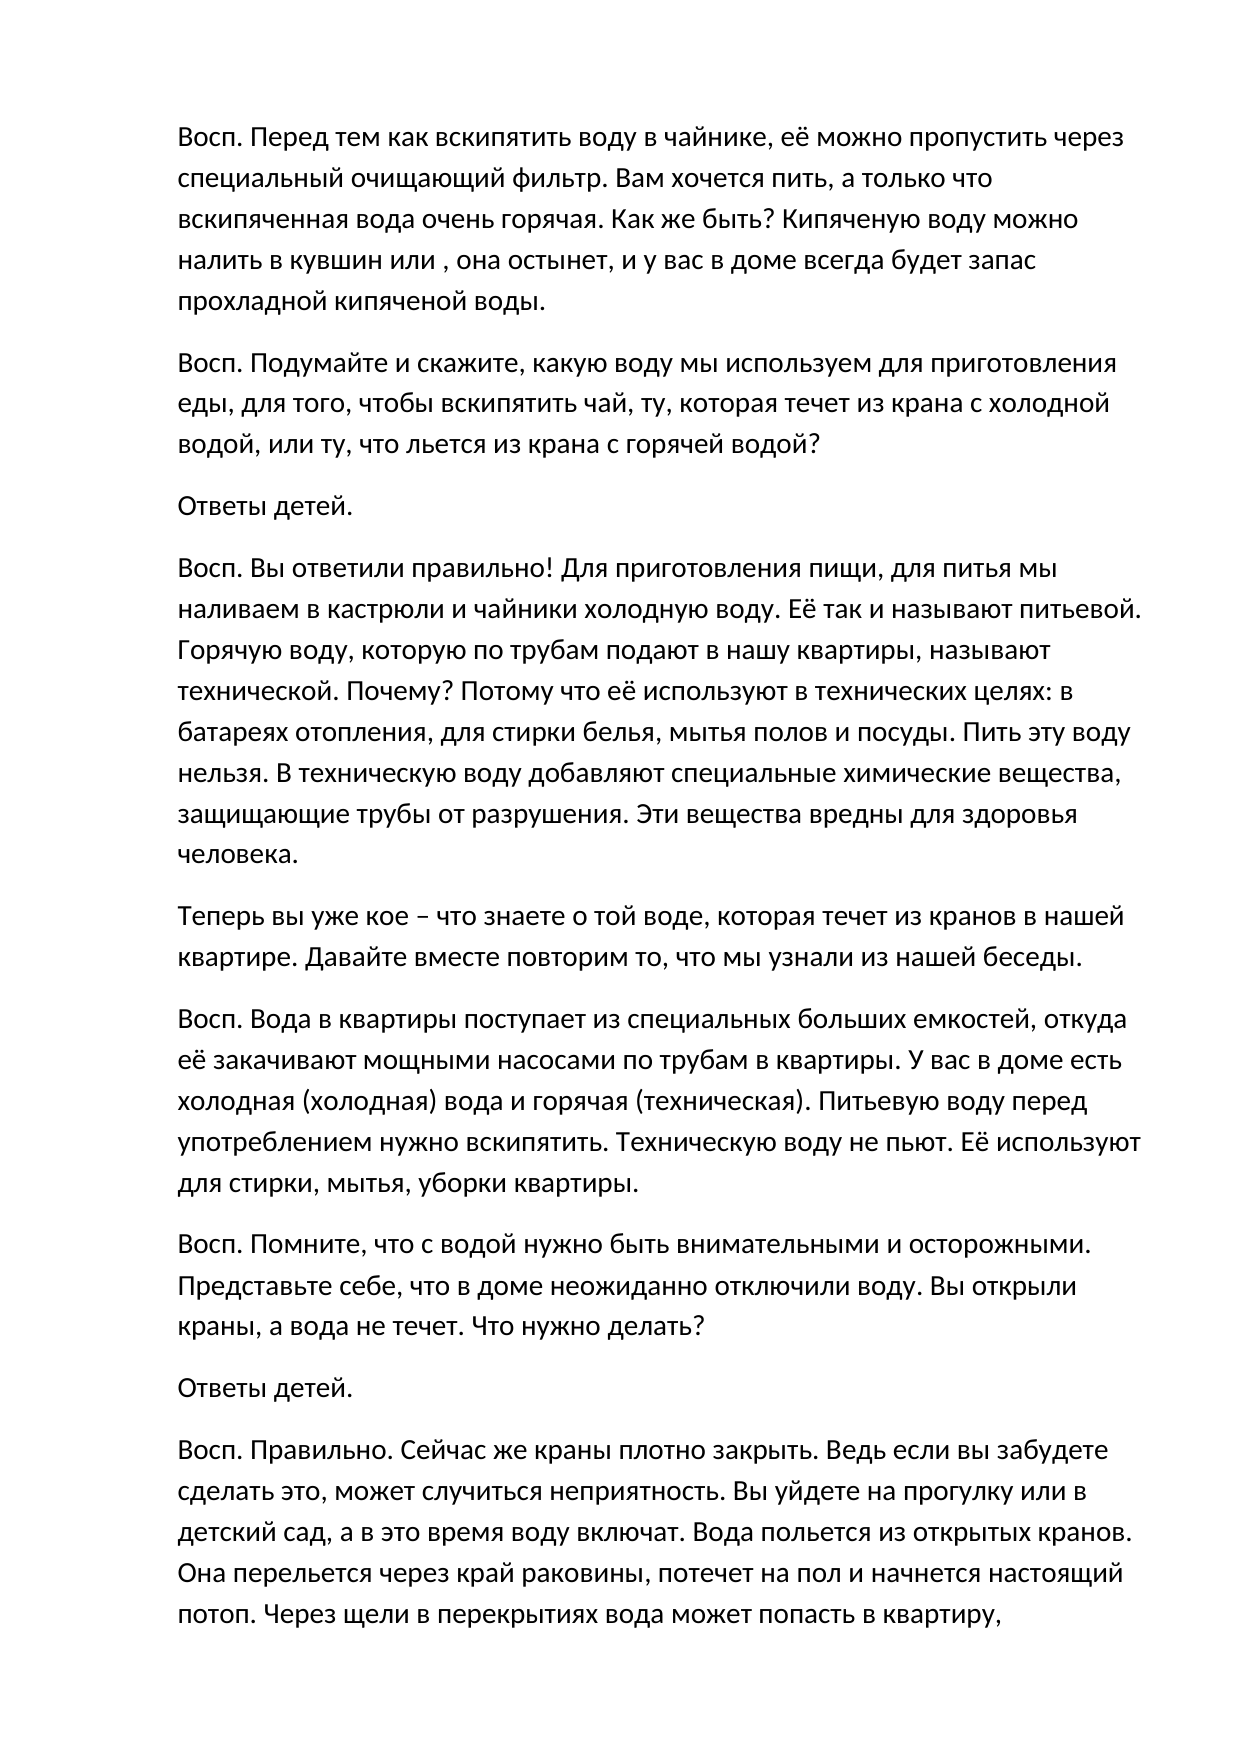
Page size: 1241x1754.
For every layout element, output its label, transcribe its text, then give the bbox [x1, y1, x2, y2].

text Восп. Вы ответили правильно! Для приготовления пищи, для питья мы наливаем в кастрюли и чайники холодную воду. Её так и называют питьевой. Горячую воду, которую по трубам подают в нашу квартиры, называют технической. Почему? Потому что её используют в технических целях: в батареях отопления, для стирки белья, мытья полов и посуды. Пить эту воду нельзя. В техническую воду добавляют специальные химические вещества, защищающие трубы от разрушения. Эти вещества вредны для здоровья человека. [177, 549, 1152, 871]
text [177, 1431, 1152, 1630]
text Восп. Вода в квартиры поступает из специальных больших емкостей, откуда её закачивают мощными насосами по трубам в квартиры. У вас в доме есть холодная (холодная) вода и горячая (техническая). Питьевую воду перед употреблением нужно вскипятить. Техническую воду не пьют. Её используют для стирки, мытья, уборки квартиры. [177, 1000, 1152, 1199]
text Восп. Подумайте и скажите, какую воду мы используем для приготовления еды, для того, чтобы вскипятить чай, ту, которая течет из крана с холодной водой, или ту, что льется из крана с горячей водой? [177, 344, 1152, 461]
text Восп. Перед тем как вскипятить воду в чайнике, её можно пропустить через специальный очищающий фильтр. Вам хочется пить, а только что вскипяченная вода очень горячая. Как же быть? Кипяченую воду можно налить в кувшин или , она остынет, и у вас в доме всегда будет запас прохладной кипяченой воды. [177, 118, 1152, 317]
text Восп. Помните, что с водой нужно быть внимательными и осторожными. Представьте себе, что в доме неожиданно отключили воду. Вы открыли краны, а вода не течет. Что нужно делать? [177, 1226, 1152, 1343]
text Теперь вы уже кое – что знаете о той воде, которая течет из кранов в нашей квартире. Давайте вместе повторим то, что мы узнали из нашей беседы. [177, 897, 1152, 974]
text Ответы детей. [177, 487, 1152, 523]
text Ответы детей. [177, 1369, 1152, 1405]
